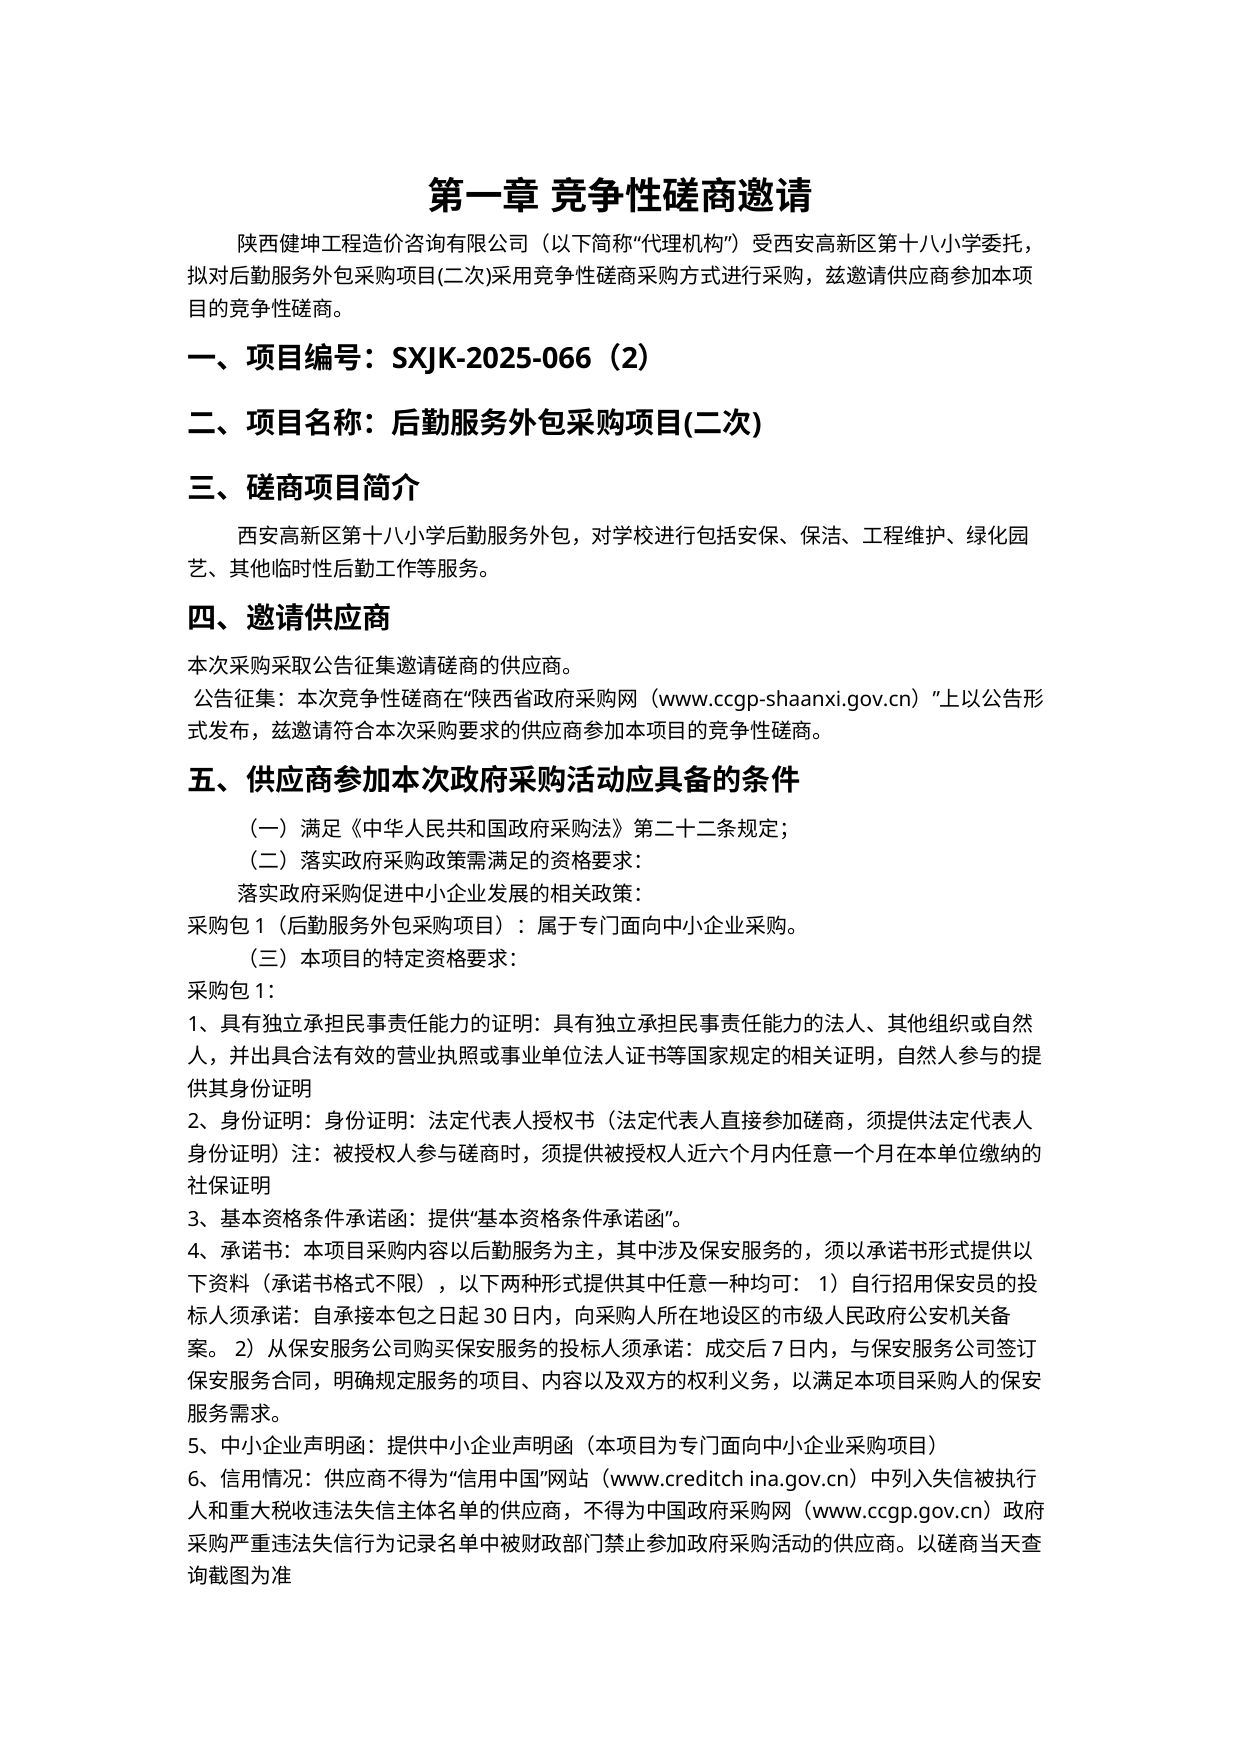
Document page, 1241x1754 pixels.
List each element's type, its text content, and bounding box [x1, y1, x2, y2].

text 五、供应商参加本次政府采购活动应具备的条件 [187, 747, 1053, 812]
text 落实政府采购促进中小企业发展的相关政策： [187, 877, 1053, 909]
text 1、具有独立承担民事责任能力的证明：具有独立承担民事责任能力的法人、其他组织或自然人，并出具合法有效的营业执照或事业单位法人证书等国家规定的相关证明，自然人参与的提供其身份证明 [187, 1007, 1053, 1104]
text 西安高新区第十八小学后勤服务外包，对学校进行包括安保、保洁、工程维护、绿化园艺、其他临时性后勤工作等服务。 [187, 519, 1053, 584]
text 采购包1（后勤服务外包采购项目）：属于专门面向中小企业采购。 [187, 909, 1053, 942]
text 3、基本资格条件承诺函：提供“基本资格条件承诺函”。 [187, 1202, 1053, 1234]
text 4、承诺书：本项目采购内容以后勤服务为主，其中涉及保安服务的，须以承诺书形式提供以下资料（承诺书格式不限），以下两种形式提供其中任意一种均可： 1）自行招用保安员的投标人须承诺：自承接本包之日起30日内，向采购人所在地设区的市级人民政府公安机关备案。 2）从保安服务公司购买保安服务的投标人须承诺：成交后7日内，与保安服务公司签订保安服务合同，明确规定服务的项目、内容以及双方的权利义务，以满足本项目采购人的保安服务需求。 [187, 1234, 1053, 1429]
text 5、中小企业声明函：提供中小企业声明函（本项目为专门面向中小企业采购项目） [187, 1429, 1053, 1462]
text 陕西健坤工程造价咨询有限公司（以下简称“代理机构”）受西安高新区第十八小学委托，拟对后勤服务外包采购项目(二次)采用竞争性磋商采购方式进行采购，兹邀请供应商参加本项目的竞争性磋商。 [187, 227, 1053, 324]
text 采购包1： [187, 974, 1053, 1007]
text 三、磋商项目简介 [187, 454, 1053, 519]
text 第一章 竞争性磋商邀请 [187, 162, 1053, 227]
text 一、项目编号：SXJK-2025-066（2） [187, 324, 1053, 389]
text （一）满足《中华人民共和国政府采购法》第二十二条规定； [187, 812, 1053, 844]
text 四、邀请供应商 [187, 584, 1053, 649]
text （三）本项目的特定资格要求： [187, 942, 1053, 974]
text 公告征集：本次竞争性磋商在“陕西省政府采购网（www.ccgp-shaanxi.gov.cn）”上以公告形式发布，兹邀请符合本次采购要求的供应商参加本项目的竞争性磋商。 [187, 682, 1053, 747]
text 二、项目名称：后勤服务外包采购项目(二次) [187, 389, 1053, 454]
text （二）落实政府采购政策需满足的资格要求： [187, 844, 1053, 877]
text 6、信用情况：供应商不得为“信用中国”网站（www.creditch ina.gov.cn）中列入失信被执行人和重大税收违法失信主体名单的供应商，不得为中国政府采购网（www.ccgp.gov.cn）政府采购严重违法失信行为记录名单中被财政部门禁止参加政府采购活动的供应商。以磋商当天查询截图为准 [187, 1462, 1053, 1592]
text 本次采购采取公告征集邀请磋商的供应商。 [187, 649, 1053, 682]
text 2、身份证明：身份证明：法定代表人授权书（法定代表人直接参加磋商，须提供法定代表人身份证明）注：被授权人参与磋商时，须提供被授权人近六个月内任意一个月在本单位缴纳的社保证明 [187, 1104, 1053, 1202]
